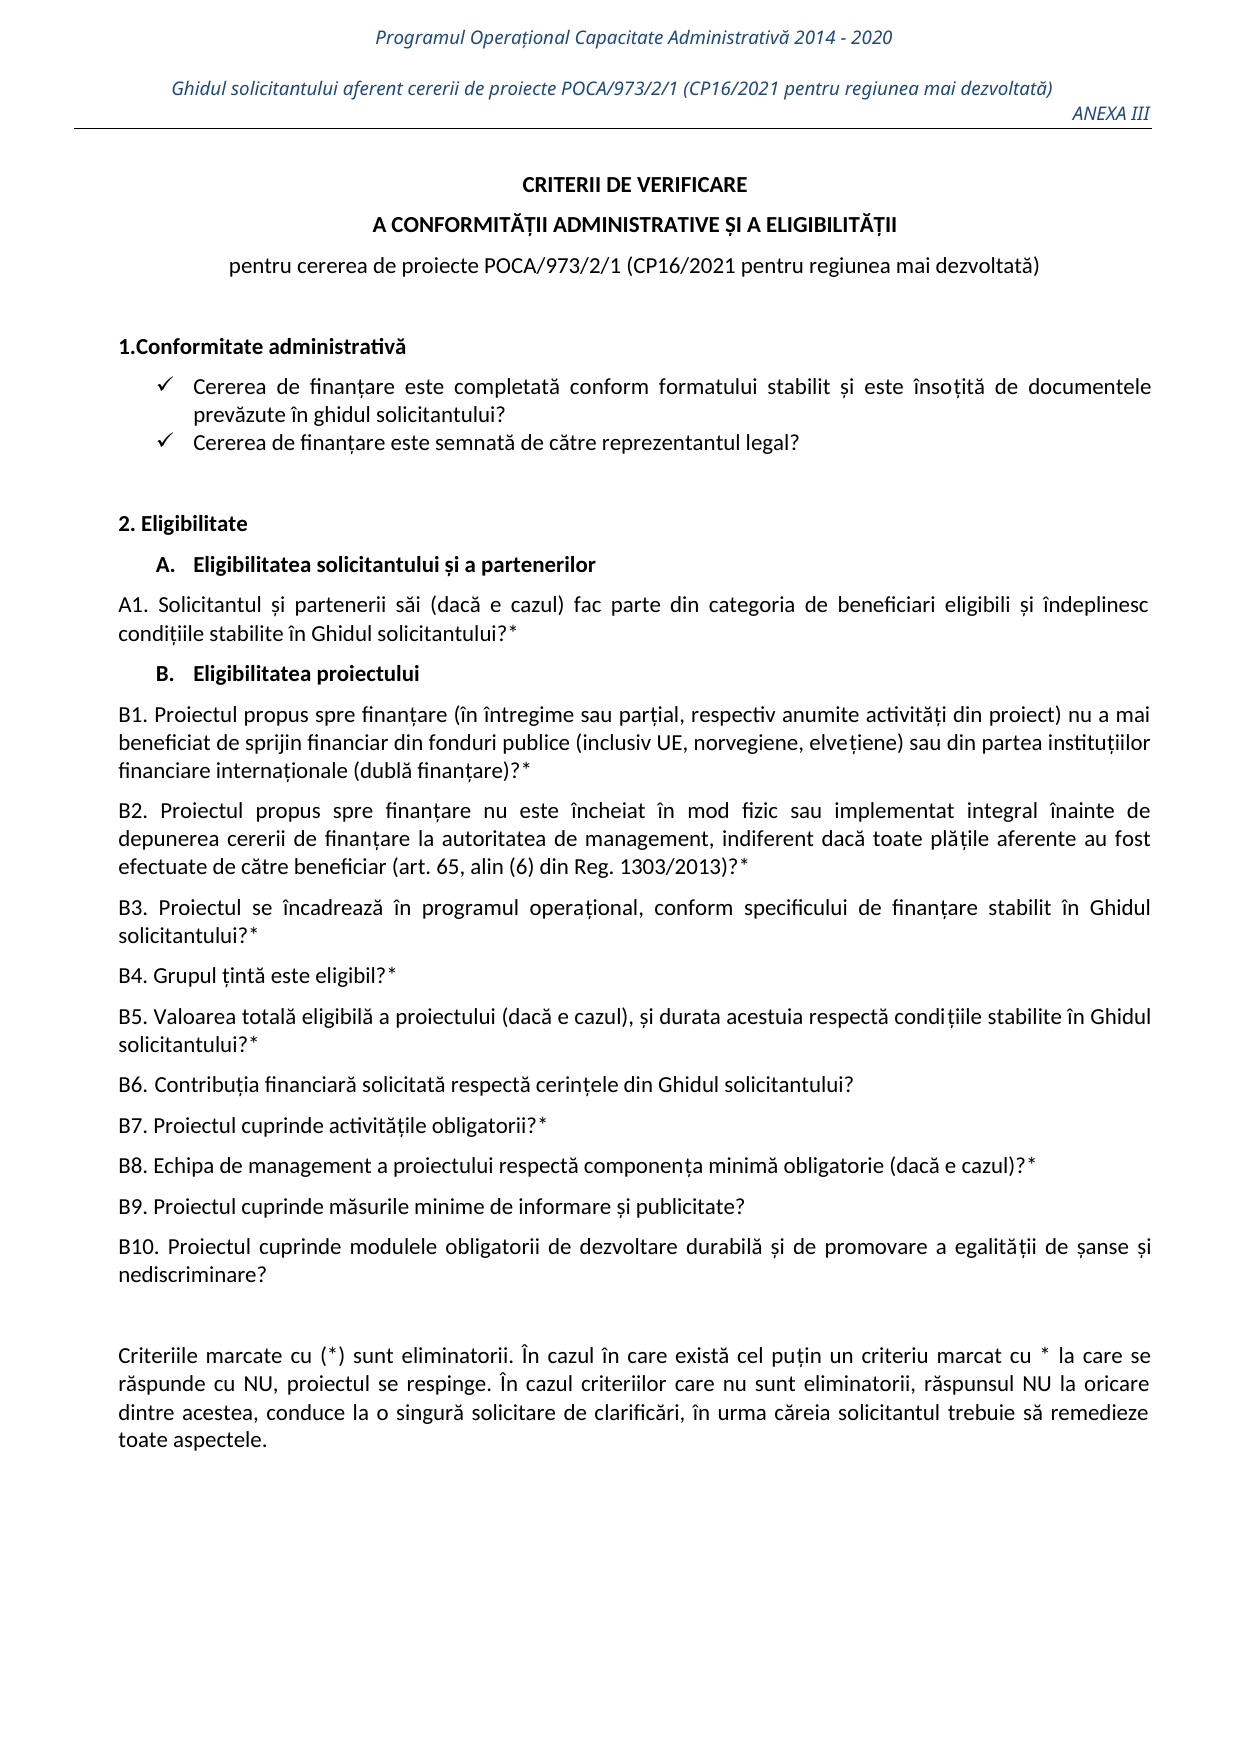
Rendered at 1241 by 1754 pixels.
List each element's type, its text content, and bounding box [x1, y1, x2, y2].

text A CONFORMITĂȚII ADMINISTRATIVE ȘI A ELIGIBILITĂȚII [118, 210, 1152, 238]
text pentru cererea de proiecte POCA/973/2/1 (CP16/2021 pentru regiunea mai dezvoltată) [118, 251, 1152, 279]
list B5. Valoarea totală eligibilă a proiectului (dacă e cazul), și durata acestuia respectă condițiile stabilite în Ghidul solicitantului?* [118, 1002, 1152, 1058]
list B7. Proiectul cuprinde activitățile obligatorii?* [118, 1111, 1152, 1139]
list B8. Echipa de management a proiectului respectă componența minimă obligatorie (dacă e cazul)?* [118, 1151, 1152, 1179]
text CRITERII DE VERIFICARE [118, 170, 1152, 198]
text 1.Conformitate administrativă [118, 332, 1152, 360]
list B1. Proiectul propus spre finanțare (în întregime sau parțial, respectiv anumite activități din proiect) nu a mai beneficiat de sprijin financiar din fonduri publice (inclusiv UE, norvegiene, elvețiene) sau din partea instituțiilor financiare internaționale (dublă finanțare)?* [118, 700, 1152, 784]
list Cererea de finanţare este completată conform formatului stabilit și este însoțită de documentele prevăzute în ghidul solicitantului? [156, 372, 1152, 428]
list B6. Contribuția financiară solicitată respectă cerințele din Ghidul solicitantului? [118, 1070, 1152, 1098]
list Eligibilitatea proiectului [156, 659, 1152, 687]
list B10. Proiectul cuprinde modulele obligatorii de dezvoltare durabilă și de promovare a egalității de șanse și nediscriminare? [118, 1232, 1152, 1288]
text 2. Eligibilitate [118, 509, 1152, 538]
list B2. Proiectul propus spre finanțare nu este încheiat în mod fizic sau implementat integral înainte de depunerea cererii de finanțare la autoritatea de management, indiferent dacă toate plățile aferente au fost efectuate de către beneficiar (art. 65, alin (6) din Reg. 1303/2013)?* [118, 796, 1152, 880]
list B9. Proiectul cuprinde măsurile minime de informare și publicitate? [118, 1192, 1152, 1220]
list B4. Grupul ţintă este eligibil?* [118, 961, 1152, 989]
text A1. Solicitantul și partenerii săi (dacă e cazul) fac parte din categoria de beneficiari eligibili și îndeplinesc condițiile stabilite în Ghidul solicitantului?* [118, 591, 1152, 647]
list Cererea de finanţare este semnată de către reprezentantul legal? [156, 428, 1152, 457]
text Criteriile marcate cu (*) sunt eliminatorii. În cazul în care există cel puțin un criteriu marcat cu * la care se răspunde cu NU, proiectul se respinge. În cazul criteriilor care nu sunt eliminatorii, răspunsul NU la oricare dintre acestea, conduce la o singură solicitare de clarificări, în urma căreia solicitantul trebuie să remedieze toate aspectele. [118, 1342, 1152, 1454]
list Eligibilitatea solicitantului şi a partenerilor [156, 550, 1152, 578]
list B3. Proiectul se încadrează în programul operațional, conform specificului de finanțare stabilit în Ghidul solicitantului?* [118, 893, 1152, 949]
